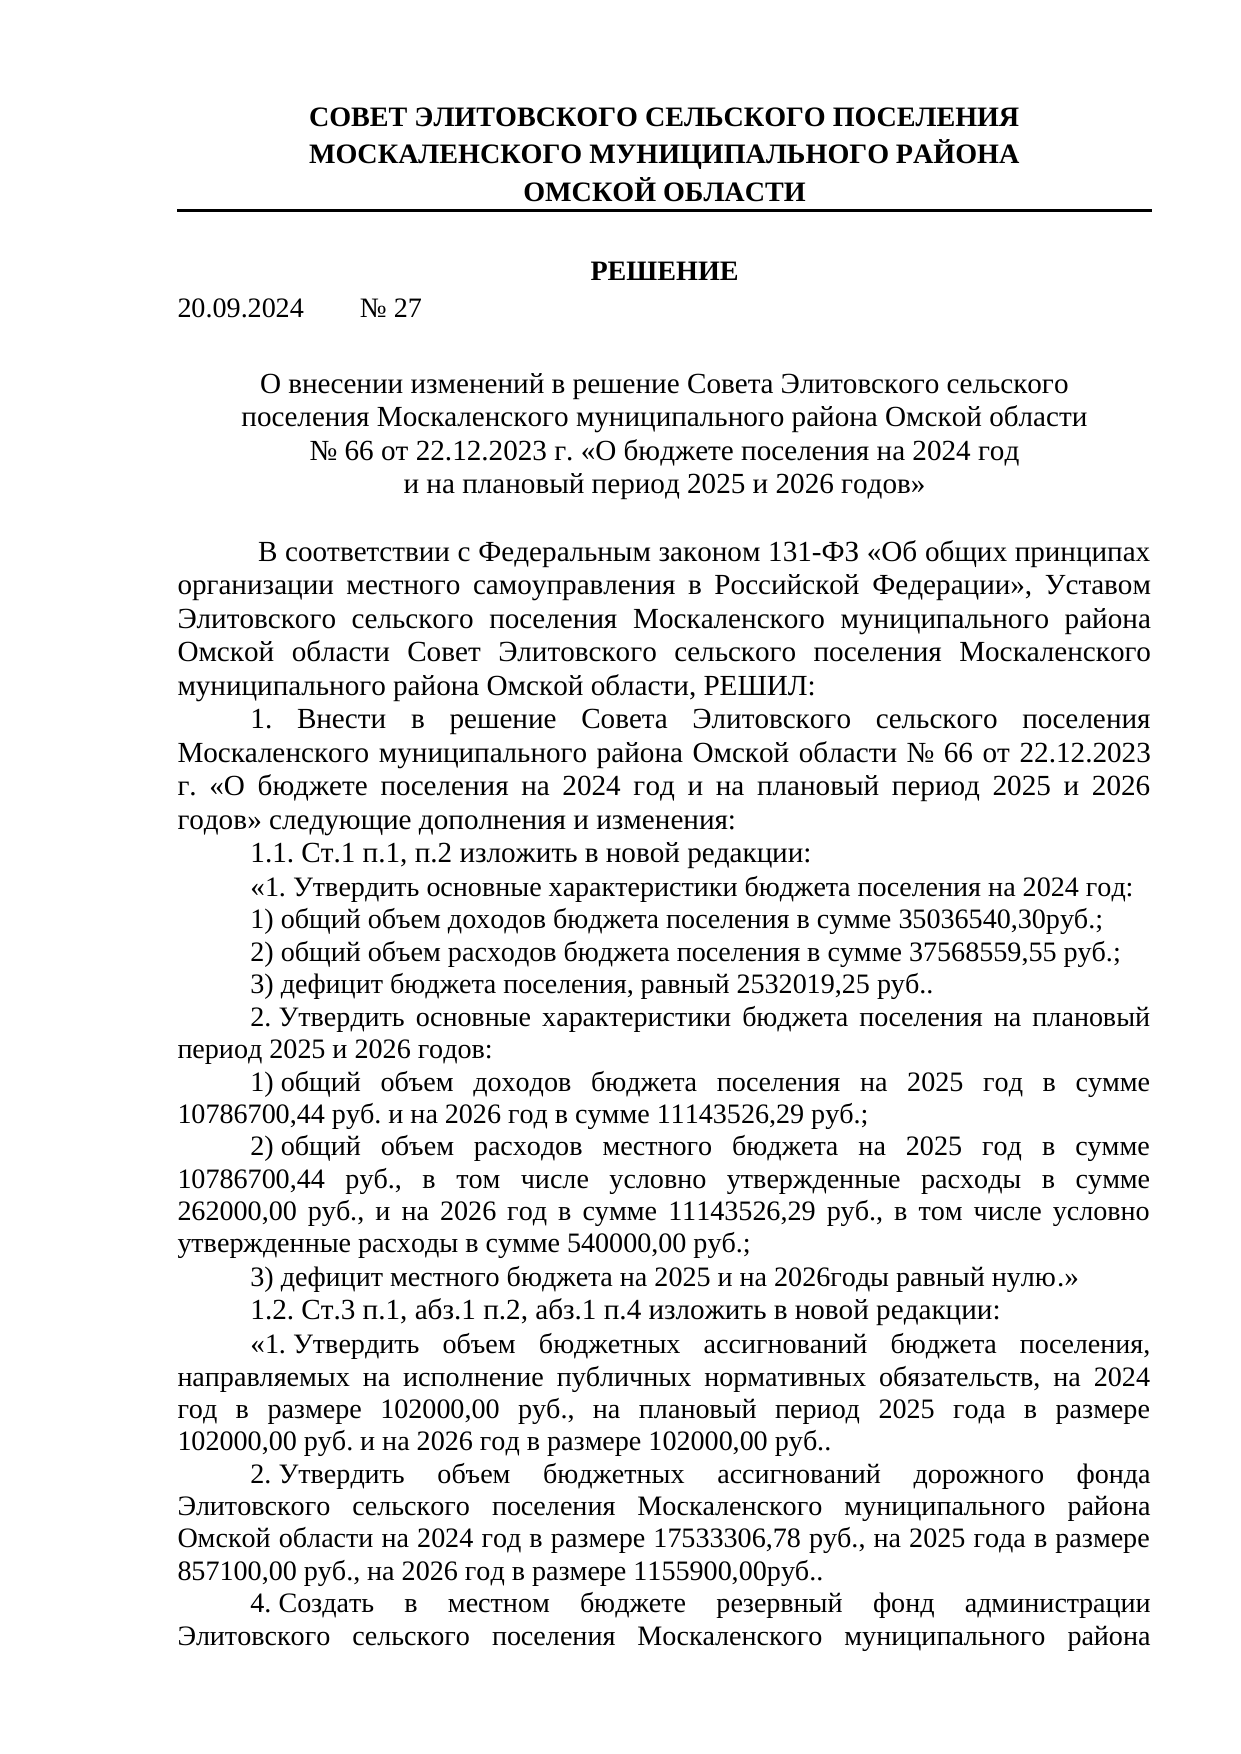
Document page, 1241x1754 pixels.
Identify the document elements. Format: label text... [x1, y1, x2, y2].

text ОМСКОЙ ОБЛАСТИ [177, 175, 1152, 209]
list 1.2. Ст.3 п.1, абз.1 п.2, абз.1 п.4 изложить в новой редакции: [250, 1292, 1152, 1326]
text № 66 от 22.12.2023 г. «О бюджете поселения на 2024 год [177, 433, 1152, 467]
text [177, 1586, 1152, 1651]
text 2) общий объем расходов бюджета поселения в сумме 37568559,55 руб.; [177, 935, 1152, 967]
text О внесении изменений в решение Совета Элитовского сельского [177, 366, 1152, 399]
text и на плановый период 2025 и 2026 годов» [177, 467, 1152, 500]
text 2) общий объем расходов местного бюджета на 2025 год в сумме 10786700,44 руб., в том числе условно утвержденные расходы в сумме 262000,00 руб., и на 2026 год в сумме 11143526,29 руб., в том числе условно утвержденные расходы в сумме 540000,00 руб.; [177, 1129, 1152, 1259]
text 3) дефицит бюджета поселения, равный 2532019,25 руб.. [177, 967, 1152, 1000]
text 1) общий объем доходов бюджета поселения на 2025 год в сумме 10786700,44 руб. и на 2026 год в сумме 11143526,29 руб.; [177, 1064, 1152, 1129]
text 1. Внести в решение Совета Элитовского сельского поселения Москаленского муниципального района Омской области № 66 от 22.12.2023 г. «О бюджете поселения на 2024 год и на плановый период 2025 и 2026 годов» следующие дополнения и изменения: [177, 701, 1152, 836]
text РЕШЕНИЕ [177, 254, 1152, 287]
text МОСКАЛЕНСКОГО МУНИЦИПАЛЬНОГО РАЙОНА [177, 138, 1152, 170]
text 2. Утвердить объем бюджетных ассигнований дорожного фонда Элитовского сельского поселения Москаленского муниципального района Омской области на 2024 год в размере 17533306,78 руб., на 2025 года в размере 857100,00 руб., на 2026 год в размере 1155900,00руб.. [177, 1457, 1152, 1586]
list 1.1. Ст.1 п.1, п.2 изложить в новой редакции: [250, 836, 1152, 869]
text 3) дефицит местного бюджета на 2025 и на 2026годы равный нулю.» [177, 1259, 1152, 1292]
text 1) общий объем доходов бюджета поселения в сумме 35036540,30руб.; [177, 903, 1152, 935]
text СОВЕТ ЭЛИТОВСКОГО СЕЛЬСКОГО ПОСЕЛЕНИЯ [177, 100, 1152, 133]
text поселения Москаленского муниципального района Омской области [177, 399, 1152, 433]
text 2. Утвердить основные характеристики бюджета поселения на плановый период 2025 и 2026 годов: [177, 1000, 1152, 1064]
text 20.09.2024 № 27 [177, 292, 1152, 324]
text «1. Утвердить основные характеристики бюджета поселения на 2024 год: [177, 869, 1152, 903]
text «1. Утвердить объем бюджетных ассигнований бюджета поселения, направляемых на исполнение публичных нормативных обязательств, на 2024 год в размере 102000,00 руб., на плановый период 2025 года в размере 102000,00 руб. и на 2026 год в размере 102000,00 руб.. [177, 1326, 1152, 1457]
text В соответствии с Федеральным законом 131-ФЗ «Об общих принципах организации местного самоуправления в Российской Федерации», Уставом Элитовского сельского поселения Москаленского муниципального района Омской области Совет Элитовского сельского поселения Москаленского муниципального района Омской области, РЕШИЛ: [177, 534, 1152, 701]
